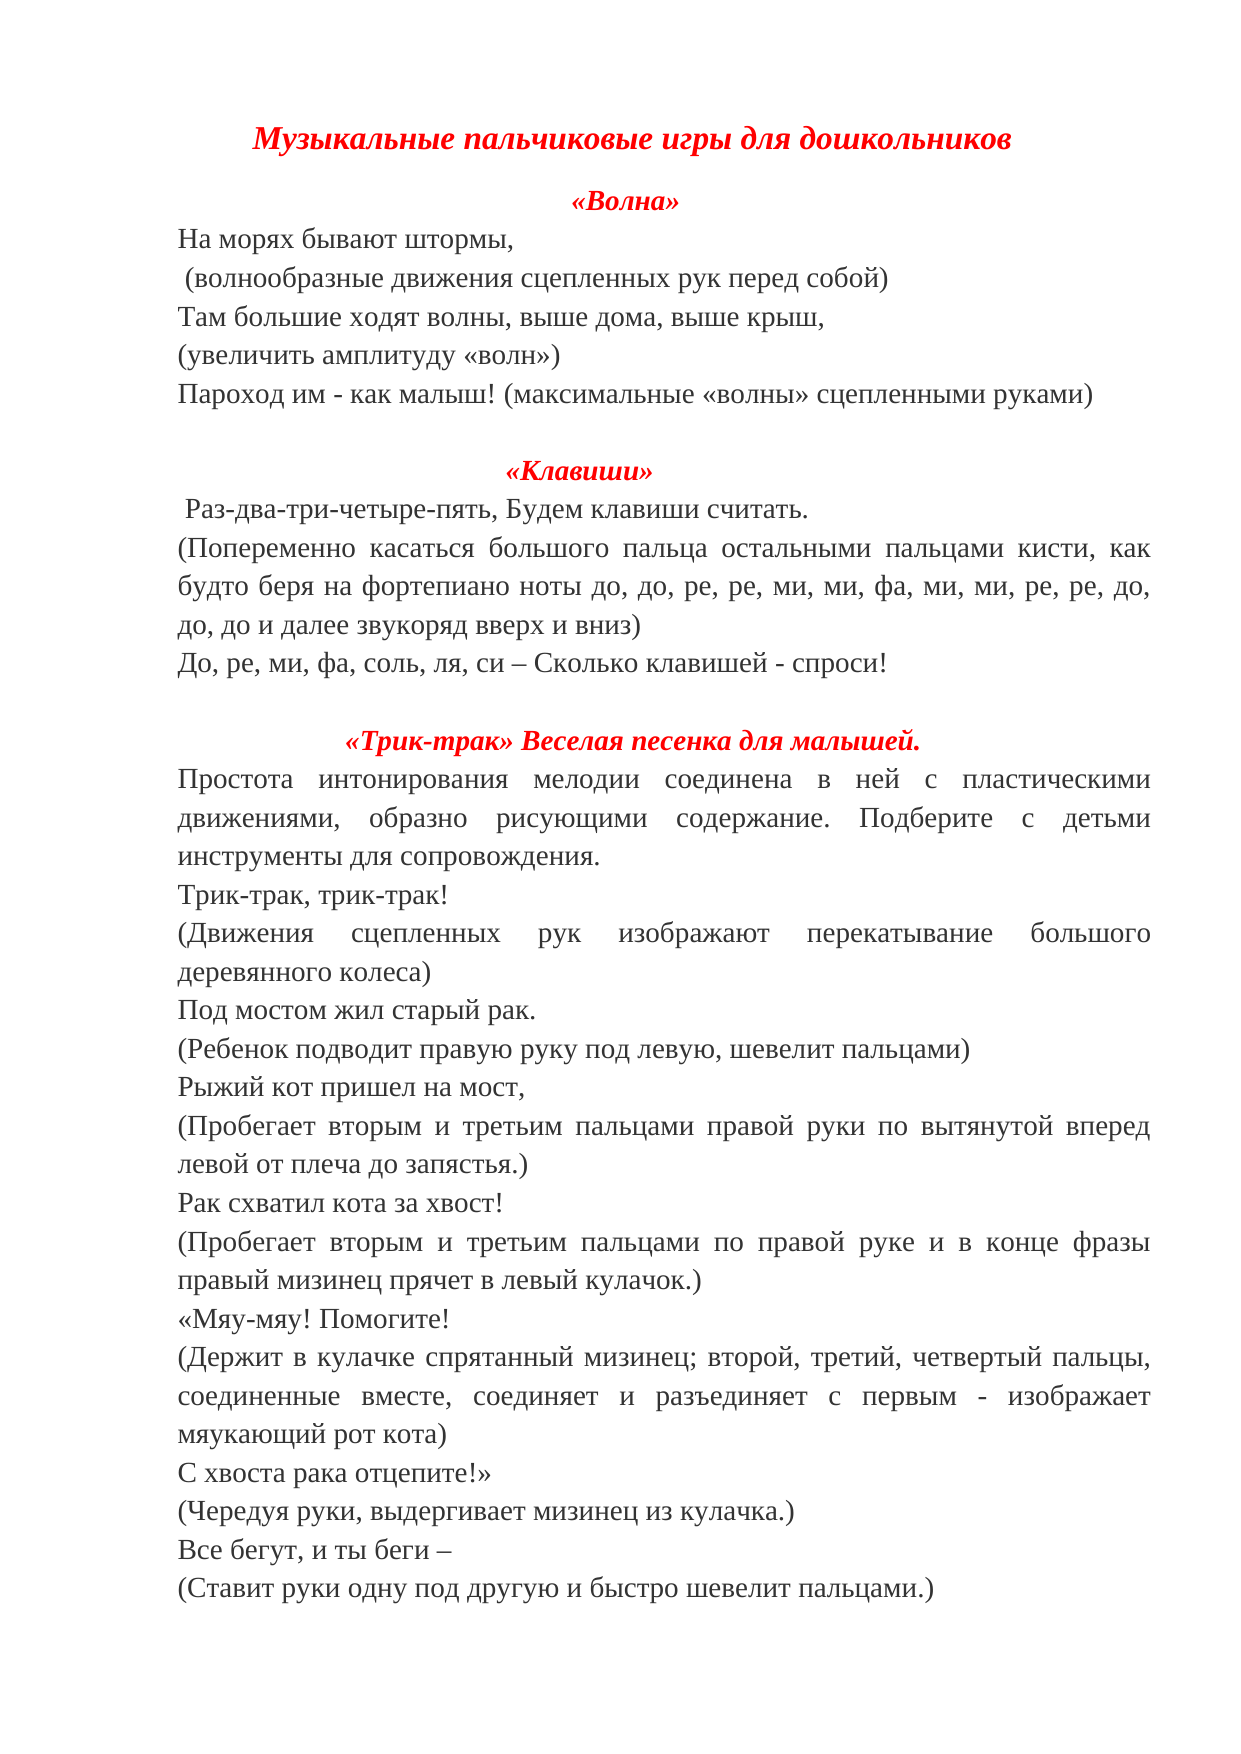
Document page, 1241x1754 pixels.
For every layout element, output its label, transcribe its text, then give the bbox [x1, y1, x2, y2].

text (Держит в кулачке спрятанный мизинец; второй, третий, четвертый пальцы, соединенные вместе, соединяет и разъединяет с первым - изображает мяукающий рот кота) [177, 1339, 1152, 1450]
text (Движения сцепленных рук изображают перекатывание большого деревянного колеса) [177, 915, 1152, 987]
text (Ставит руки одну под другую и быстро шевелит пальцами.) [177, 1571, 1152, 1604]
text (Попеременно касаться большого пальца остальными пальцами кисти, как будто беря на фортепиано ноты до, до, ре, ре, ми, ми, фа, ми, ми, ре, ре, до, до, до и далее звукоряд вверх и вниз) [177, 530, 1152, 641]
text (Чередуя руки, выдергивает мизинец из кулачка.) [177, 1493, 1152, 1527]
text «Трик-трак» Веселая песенка для малышей. [177, 723, 1152, 756]
text Рыжий кот пришел на мост, [177, 1069, 1152, 1103]
text Музыкальные пальчиковые игры для дошкольников [177, 118, 1152, 156]
text «Волна» [177, 183, 1152, 217]
text (Ребенок подводит правую руку под левую, шевелит пальцами) [177, 1031, 1152, 1064]
text Пароход им - как малыш! (максимальные «волны» сцепленными руками) [177, 376, 1152, 409]
text Простота интонирования мелодии соединена в ней с пластическими движениями, образно рисующими содержание. Подберите с детьми инструменты для сопровождения. [177, 761, 1152, 872]
text Трик-трак, трик-трак! [177, 877, 1152, 910]
text На морях бывают штормы, [177, 222, 1152, 255]
text С хвоста рака отцепите!» [177, 1455, 1152, 1488]
text До, ре, ми, фа, соль, ля, си – Сколько клавишей - спроси! [177, 646, 1152, 679]
text Рак схватил кота за хвост! [177, 1185, 1152, 1219]
text «Клавиши» [177, 453, 1152, 486]
text Раз-два-три-четыре-пять, Будем клавиши считать. [177, 491, 1152, 525]
text (Пробегает вторым и третьим пальцами по правой руке и в конце фразы правый мизинец прячет в левый кулачок.) [177, 1224, 1152, 1296]
text (увеличить амплитуду «волн») [177, 337, 1152, 371]
text (Пробегает вторым и третьим пальцами правой руки по вытянутой вперед левой от плеча до запястья.) [177, 1108, 1152, 1180]
text «Мяу-мяу! Помогите! [177, 1301, 1152, 1334]
text Там большие ходят волны, выше дома, выше крыш, [177, 299, 1152, 332]
text Под мостом жил старый рак. [177, 992, 1152, 1026]
text Все бегут, и ты беги – [177, 1532, 1152, 1566]
text (волнообразные движения сцепленных рук перед собой) [177, 260, 1152, 294]
